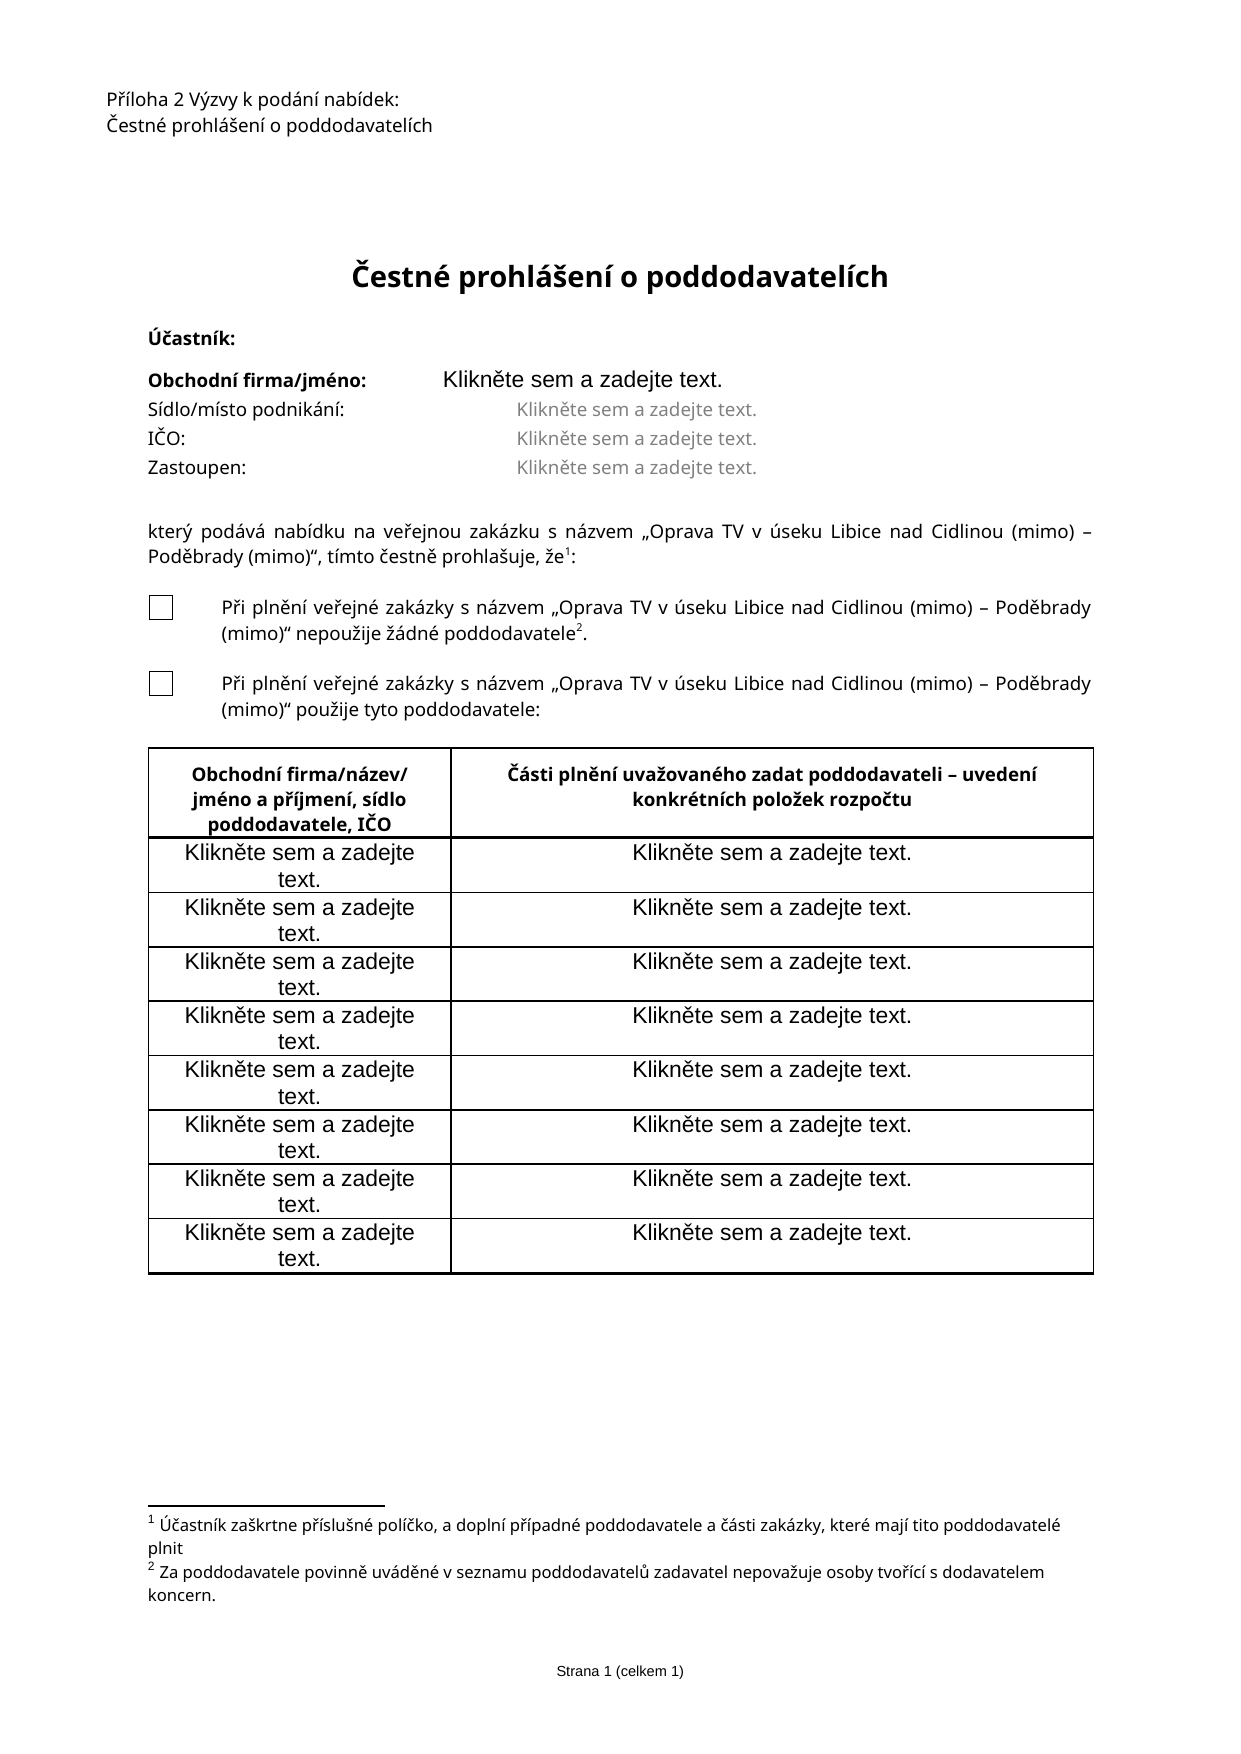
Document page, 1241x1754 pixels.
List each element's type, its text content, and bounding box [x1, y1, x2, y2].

text Při plnění veřejné zakázky s názvem „Oprava TV v úseku Libice nad Cidlinou (mimo) – Poděbrady (mimo)“ nepoužije žádné poddodavatele. [148, 594, 1093, 645]
text který podává nabídku na veřejnou zakázku s názvem „Oprava TV v úseku Libice nad Cidlinou (mimo) – Poděbrady (mimo)“, tímto čestně prohlašuje, že: [148, 518, 1093, 569]
text Při plnění veřejné zakázky s názvem „Oprava TV v úseku Libice nad Cidlinou (mimo) – Poděbrady (mimo)“ použije tyto poddodavatele: [148, 670, 1093, 721]
table_header Obchodní firma/název/ jméno a příjmení, sídlo poddodavatele, IČO [149, 749, 450, 836]
text Zastoupen: [148, 451, 1093, 480]
text Obchodní firma/jméno: [148, 364, 1093, 393]
table_header Části plnění uvažovaného zadat poddodavateli – uvedení konkrétních položek rozpočtu [452, 749, 1093, 836]
title Čestné prohlášení o poddodavatelích [148, 256, 1093, 296]
text Účastník: [148, 321, 1093, 352]
text IČO: [148, 422, 1093, 451]
text Sídlo/místo podnikání: [148, 393, 1093, 422]
